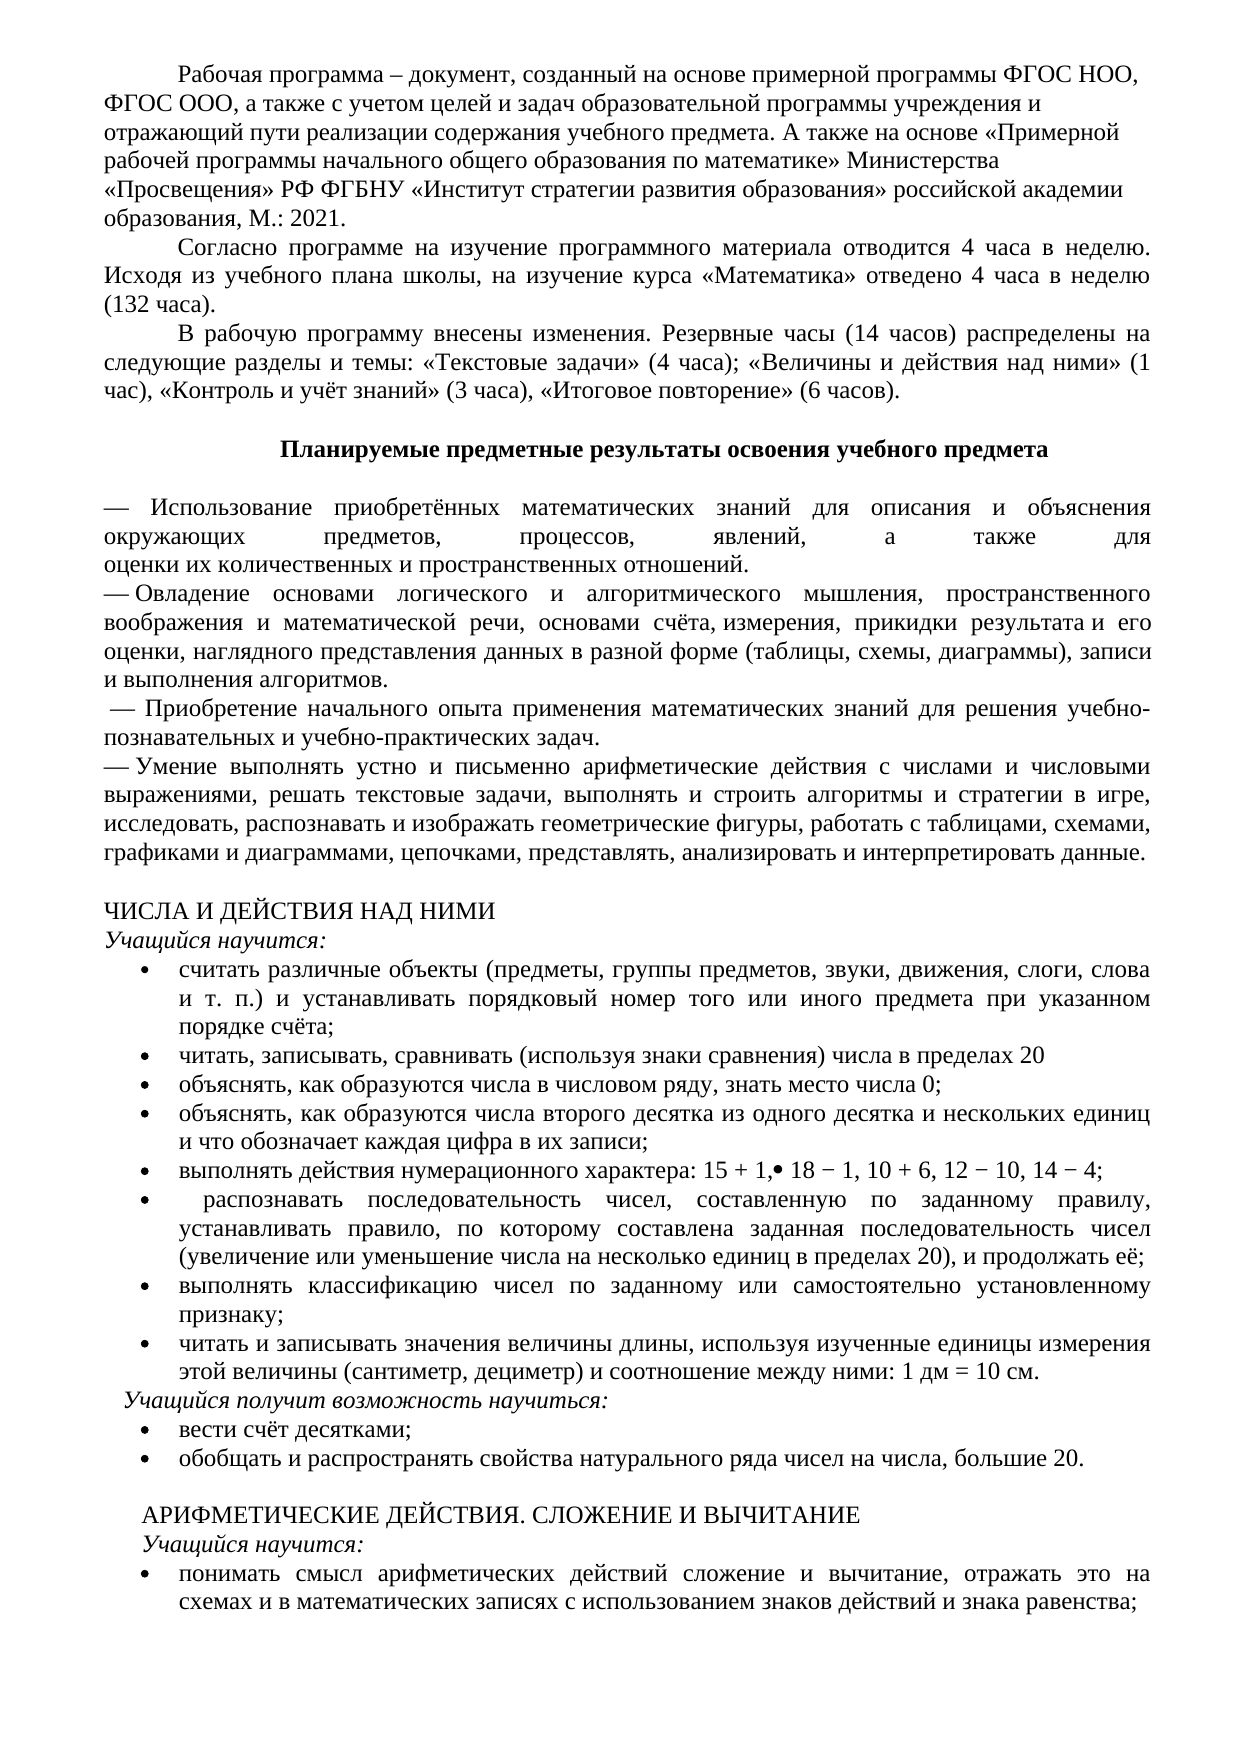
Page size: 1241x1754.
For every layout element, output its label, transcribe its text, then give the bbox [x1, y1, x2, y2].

text Согласно программе на изучение программного материала отводится 4 часа в неделю. Исходя из учебного плана школы, на изучение курса «Математика» отведено 4 часа в неделю (132 часа). [103, 232, 1152, 318]
list выполнять классификацию чисел по заданному или самостоятельно установленному признаку; [141, 1270, 1152, 1328]
list объяснять, как образуются числа в числовом ряду, знать место числа 0; [141, 1069, 1152, 1098]
list считать различные объекты (предметы, группы предметов, звуки, движения, слоги, слова и т. п.) и устанавливать порядковый номер того или иного предмета при указанном порядке счёта; [141, 954, 1152, 1040]
text — Умение выполнять устно и письменно арифметические действия с числами и числовыми выражениями, решать текстовые задачи, выполнять и строить алгоритмы и стратегии в игре, исследовать, распознавать и изображать геометрические фигуры, работать с таблицами, схемами, графиками и диаграммами, цепочками, представлять, анализировать и интерпретировать данные. [103, 751, 1152, 866]
list распознавать последовательность чисел, составленную по заданному правилу, устанавливать правило, по которому составлена заданная последовательность чисел (увеличение или уменьшение числа на несколько единиц в пределах 20), и продолжать её; [141, 1184, 1152, 1270]
list читать, записывать, сравнивать (используя знаки сравнения) числа в пределах 20 [141, 1040, 1152, 1069]
text — Использование приобретённых математических знаний для описания и объяснения окружающих предметов, процессов, явлений, а также для оценки их количественных и пространственных отношений. [103, 492, 1152, 578]
list выполнять действия нумерационного характера: 15 + 1, 18 − 1, 10 + 6, 12 − 10, 14 − 4; [141, 1155, 1152, 1184]
text — Овладение основами логического и алгоритмического мышления, пространственного воображения и математической речи, основами счёта, измерения, прикидки результата и его оценки, наглядного представления данных в разной форме (таблицы, схемы, диаграммы), записи и выполнения алгоритмов. [103, 578, 1152, 693]
list объяснять, как образуются числа второго десятка из одного десятка и нескольких единиц и что обозначает каждая цифра в их записи; [141, 1098, 1152, 1155]
text ЧИСЛА И ДЕЙСТВИЯ НАД НИМИ [103, 896, 1152, 925]
text В рабочую программу внесены изменения. Резервные часы (14 часов) распределены на следующие разделы и темы: «Текстовые задачи» (4 часа); «Величины и действия над ними» (1 час), «Контроль и учёт знаний» (3 часа), «Итоговое повторение» (6 часов). [103, 318, 1152, 404]
text АРИФМЕТИЧЕСКИЕ ДЕЙСТВИЯ. СЛОЖЕНИЕ И ВЫЧИТАНИЕ [141, 1500, 1152, 1529]
list вести счёт десятками; [141, 1414, 1152, 1443]
text Планируемые предметные результаты освоения учебного предмета [103, 434, 1152, 463]
list обобщать и распространять свойства натурального ряда чисел на числа, большие 20. [141, 1443, 1152, 1471]
list читать и записывать значения величины длины, используя изученные единицы измерения этой величины (сантиметр, дециметр) и соотношение между ними: 1 дм = . [141, 1328, 1152, 1385]
text Учащийся научится: [141, 1529, 1152, 1558]
text Учащийся получит возможность научиться: [103, 1385, 1152, 1414]
text Учащийся научится: [103, 925, 1152, 954]
text — Приобретение начального опыта применения математических знаний для решения учебно-познавательных и учебно-практических задач. [103, 693, 1152, 751]
list понимать смысл арифметических действий сложение и вычитание, отражать это на схемах и в математических записях с использованием знаков действий и знака равенства; [141, 1558, 1152, 1615]
text Рабочая программа – документ, созданный на основе примерной программы ФГОС НОО, ФГОС ООО, а также с учетом целей и задач образовательной программы учреждения и отражающий пути реализации содержания учебного предмета. А также на основе «Примерной рабочей программы начального общего образования по математике» Министерства «Просвещения» РФ ФГБНУ «Институт стратегии развития образования» российской академии образования, М.: 2021. [103, 59, 1152, 232]
